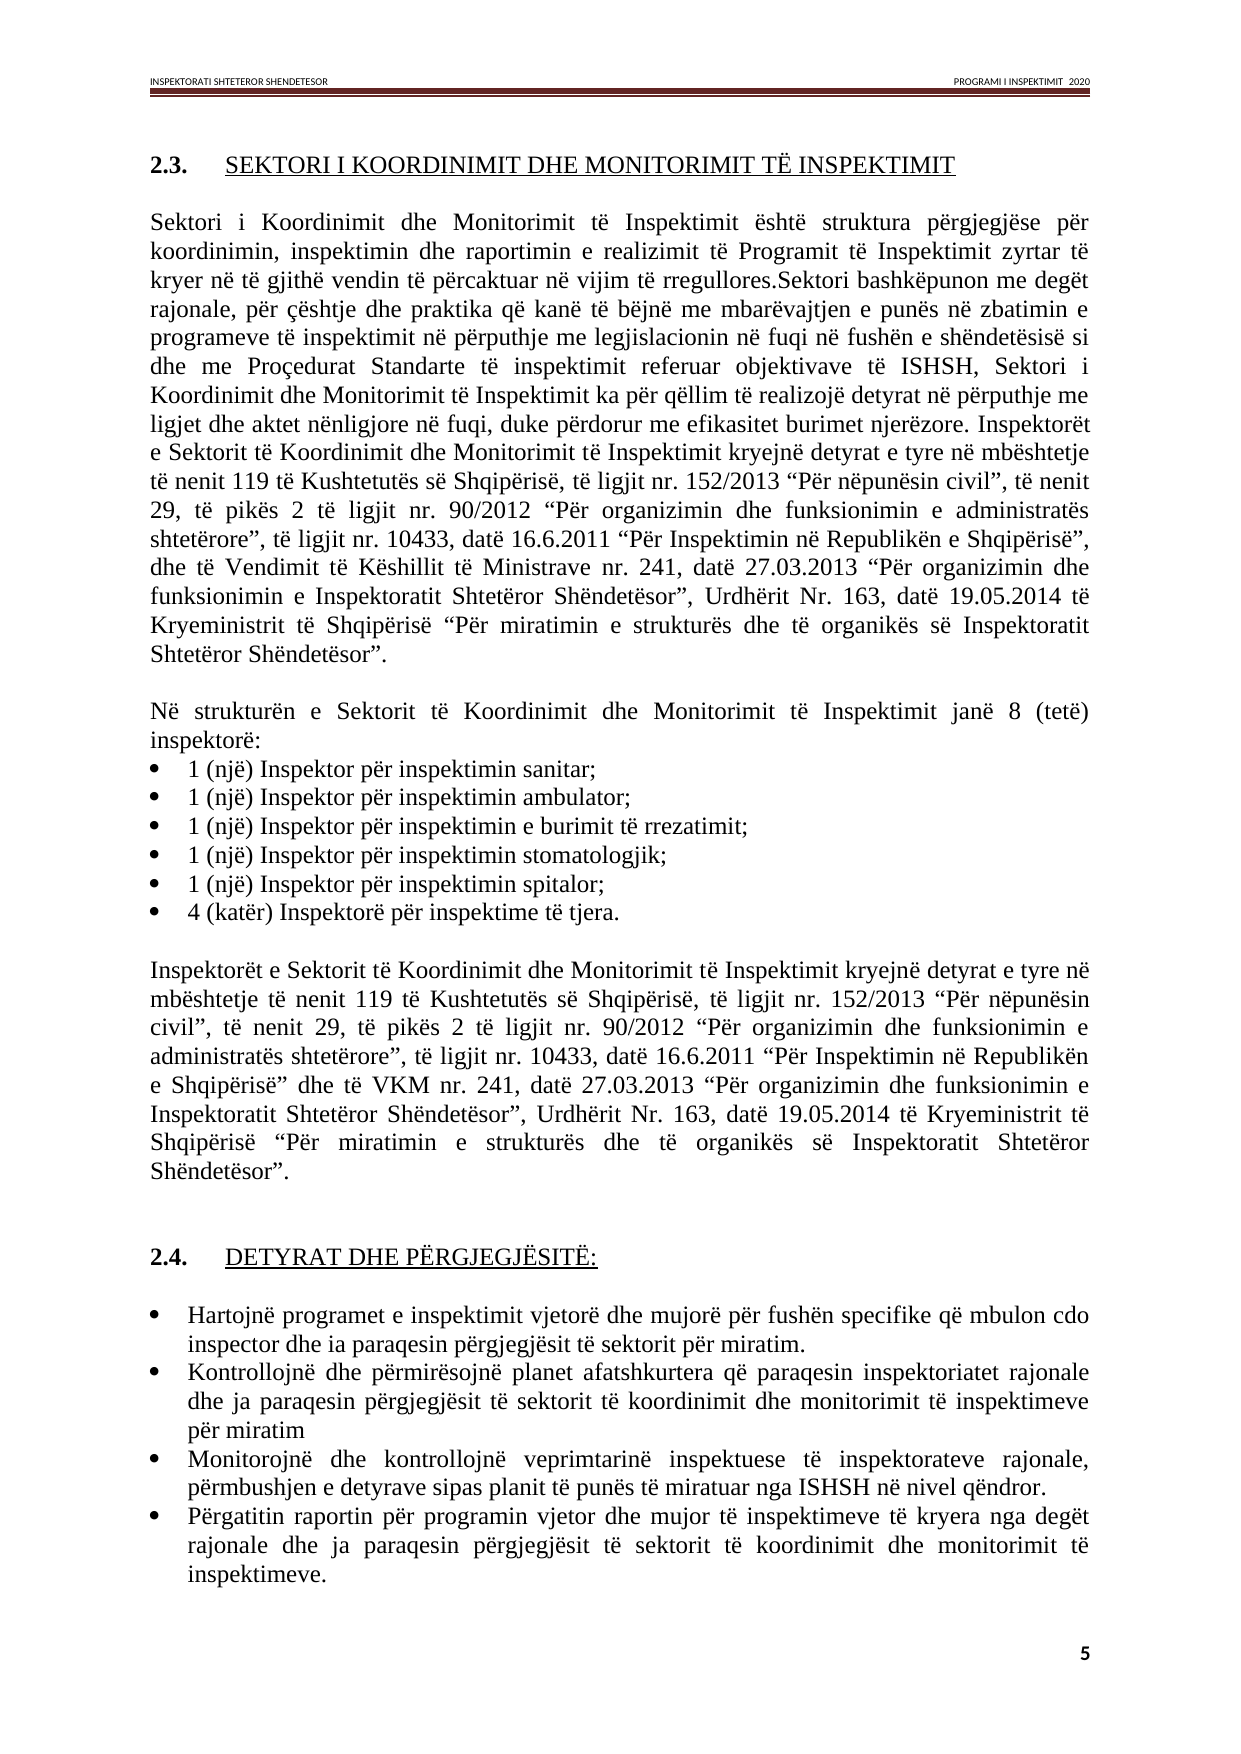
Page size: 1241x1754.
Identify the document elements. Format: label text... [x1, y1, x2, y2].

text 2.4. Detyrat dhe Përgjegjësitë: [150, 1242, 1090, 1271]
text Inspektorët e Sektorit të Koordinimit dhe Monitorimit të Inspektimit kryejnë detyrat e tyre në mbështetje të nenit 119 të Kushtetutës së Shqipërisë, të ligjit nr. 152/2013 “Për nëpunësin civil”, të nenit 29, të pikës 2 të ligjit nr. 90/2012 “Për organizimin dhe funksionimin e administratës shtetërore”, të ligjit nr. 10433, datë 16.6.2011 “Për Inspektimin në Republikën e Shqipërisë” dhe të VKM nr. 241, datë 27.03.2013 “Për organizimin dhe funksionimin e Inspektoratit Shtetëror Shëndetësor”, Urdhërit Nr. 163, datë 19.05.2014 të Kryeministrit të Shqipërisë “Për miratimin e strukturës dhe të organikës së Inspektoratit Shtetëror Shëndetësor”. [150, 955, 1090, 1185]
list Përgatitin raportin për programin vjetor dhe mujor të inspektimeve të kryera nga degët rajonale dhe ja paraqesin përgjegjësit të sektorit të koordinimit dhe monitorimit të inspektimeve. [150, 1501, 1090, 1587]
text Në strukturën e Sektorit të Koordinimit dhe Monitorimit të Inspektimit janë 8 (tetë) inspektorë: [150, 696, 1090, 754]
text 2.3. SEKTORI I KOORDINIMIT DHE MONITORIMIT TË INSPEKTIMIT [150, 150, 1090, 179]
list 1 (një) Inspektor për inspektimin sanitar; [150, 754, 1090, 782]
list 1 (një) Inspektor për inspektimin e burimit të rrezatimit; [150, 811, 1090, 840]
list Hartojnë programet e inspektimit vjetorë dhe mujorë për fushën specifike që mbulon cdo inspector dhe ia paraqesin përgjegjësit të sektorit për miratim. [150, 1300, 1090, 1357]
list Kontrollojnë dhe përmirësojnë planet afatshkurtera që paraqesin inspektoriatet rajonale dhe ja paraqesin përgjegjësit të sektorit të koordinimit dhe monitorimit të inspektimeve për miratim [150, 1357, 1090, 1444]
list 4 (katër) Inspektorë për inspektime të tjera. [150, 897, 1090, 926]
list 1 (një) Inspektor për inspektimin ambulator; [150, 782, 1090, 811]
list 1 (një) Inspektor për inspektimin stomatologjik; [150, 840, 1090, 869]
text Sektori i Koordinimit dhe Monitorimit të Inspektimit është struktura përgjegjëse për koordinimin, inspektimin dhe raportimin e realizimit të Programit të Inspektimit zyrtar të kryer në të gjithë vendin të përcaktuar në vijim të rregullores.Sektori bashkëpunon me degët rajonale, për çështje dhe praktika që kanë të bëjnë me mbarëvajtjen e punës në zbatimin e programeve të inspektimit në përputhje me legjislacionin në fuqi në fushën e shëndetësisë si dhe me Proçedurat Standarte të inspektimit referuar objektivave të ISHSH, Sektori i Koordinimit dhe Monitorimit të Inspektimit ka për qëllim të realizojë detyrat në përputhje me ligjet dhe aktet nënligjore në fuqi, duke përdorur me efikasitet burimet njerëzore. Inspektorët e Sektorit të Koordinimit dhe Monitorimit të Inspektimit kryejnë detyrat e tyre në mbështetje të nenit 119 të Kushtetutës së Shqipërisë, të ligjit nr. 152/2013 “Për nëpunësin civil”, të nenit 29, të pikës 2 të ligjit nr. 90/2012 “Për organizimin dhe funksionimin e administratës shtetërore”, të ligjit nr. 10433, datë 16.6.2011 “Për Inspektimin në Republikën e Shqipërisë”, dhe të Vendimit të Këshillit të Ministrave nr. 241, datë 27.03.2013 “Për organizimin dhe funksionimin e Inspektoratit Shtetëror Shëndetësor”, Urdhërit Nr. 163, datë 19.05.2014 të Kryeministrit të Shqipërisë “Për miratimin e strukturës dhe të organikës së Inspektoratit Shtetëror Shëndetësor”. [150, 207, 1090, 667]
list 1 (një) Inspektor për inspektimin spitalor; [150, 869, 1090, 897]
list Monitorojnë dhe kontrollojnë veprimtarinë inspektuese të inspektorateve rajonale, përmbushjen e detyrave sipas planit të punës të miratuar nga ISHSH në nivel qëndror. [150, 1444, 1090, 1501]
